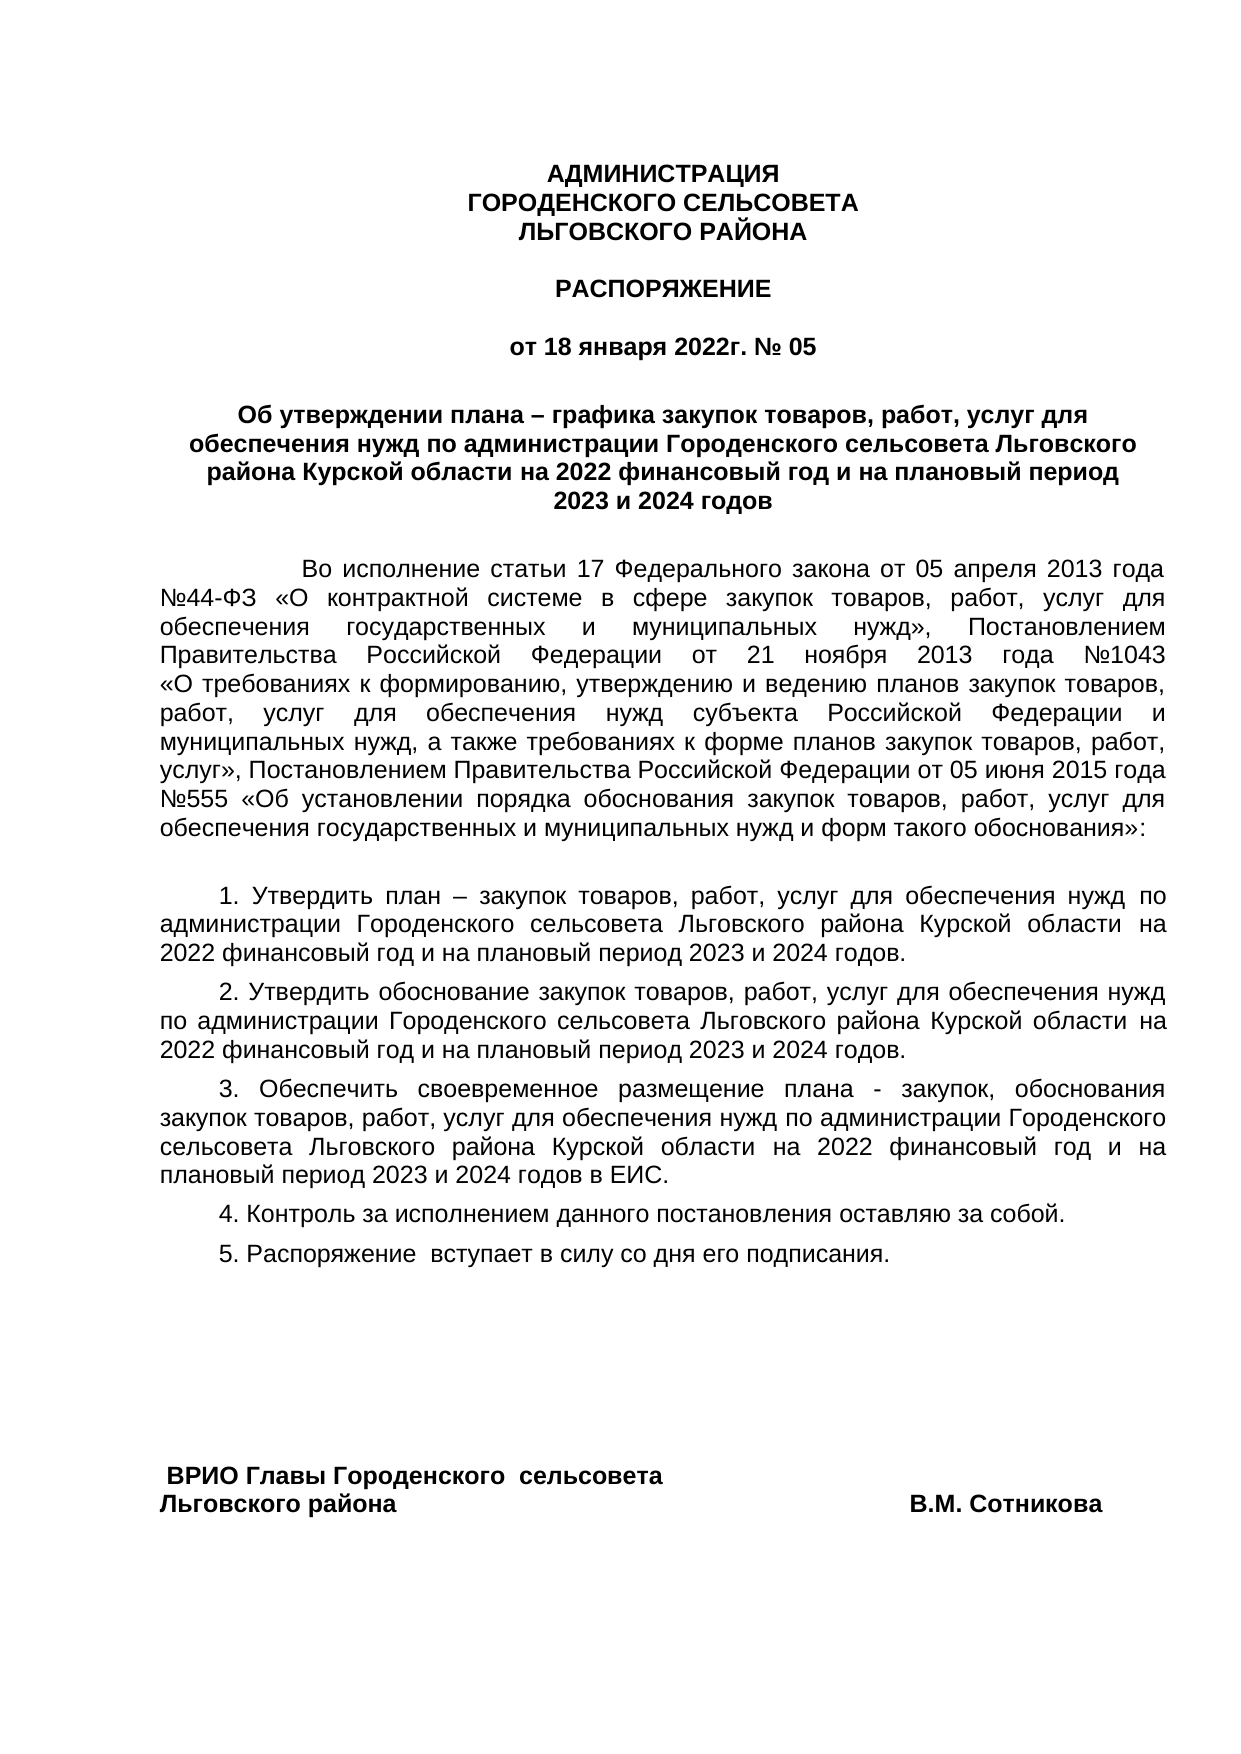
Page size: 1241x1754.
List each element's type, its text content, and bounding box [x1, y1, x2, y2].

text 1. Утвердить план – закупок товаров, работ, услуг для обеспечения нужд по администрации Городенского сельсовета Льговского района Курской области на 2022 финансовый год и на плановый период 2023 и 2024 годов. [159, 881, 1167, 967]
text 3. Обеспечить своевременное размещение плана - закупок, обоснования закупок товаров, работ, услуг для обеспечения нужд по администрации Городенского сельсовета Льговского района Курской области на 2022 финансовый год и на плановый период 2023 и 2024 годов в ЕИС. [159, 1074, 1167, 1189]
text 4. Контроль за исполнением данного постановления оставляю за собой. [159, 1199, 1167, 1228]
text от 18 января 2022г. № 05 [159, 332, 1167, 361]
text Об утверждении плана – графика закупок товаров, работ, услуг для обеспечения нужд по администрации Городенского сельсовета Льговского района Курской области на 2022 финансовый год и на плановый период 2023 и 2024 годов [159, 400, 1167, 515]
text 2. Утвердить обоснование закупок товаров, работ, услуг для обеспечения нужд по администрации Городенского сельсовета Льговского района Курской области на 2022 финансовый год и на плановый период 2023 и 2024 годов. [159, 977, 1167, 1063]
text РАСПОРЯЖЕНИЕ [159, 274, 1167, 303]
text Во исполнение статьи 17 Федерального закона от 05 апреля 2013 года №44-ФЗ «О контрактной системе в сфере закупок товаров, работ, услуг для обеспечения государственных и муниципальных нужд», Постановлением Правительства Российской Федерации от 21 ноября 2013 года №1043 «О требованиях к формированию, утверждению и ведению планов закупок товаров, работ, услуг для обеспечения нужд субъекта Российской Федерации и муниципальных нужд, а также требованиях к форме планов закупок товаров, работ, услуг», Постановлением Правительства Российской Федерации от 05 июня 2015 года №555 «Об установлении порядка обоснования закупок товаров, работ, услуг для обеспечения государственных и муниципальных нужд и форм такого обоснования»: [159, 554, 1167, 841]
text ГОРОДЕНСКОГО СЕЛЬСОВЕТА [159, 188, 1167, 217]
text ЛЬГОВСКОГО РАЙОНА [159, 217, 1167, 246]
text ВРИО Главы Городенского сельсовета [159, 1461, 1167, 1489]
text 5. Распоряжение вступает в силу со дня его подписания. [159, 1238, 1167, 1267]
text Льговского района В.М. Сотникова [159, 1489, 1167, 1518]
text АДМИНИСТРАЦИЯ [159, 159, 1167, 188]
